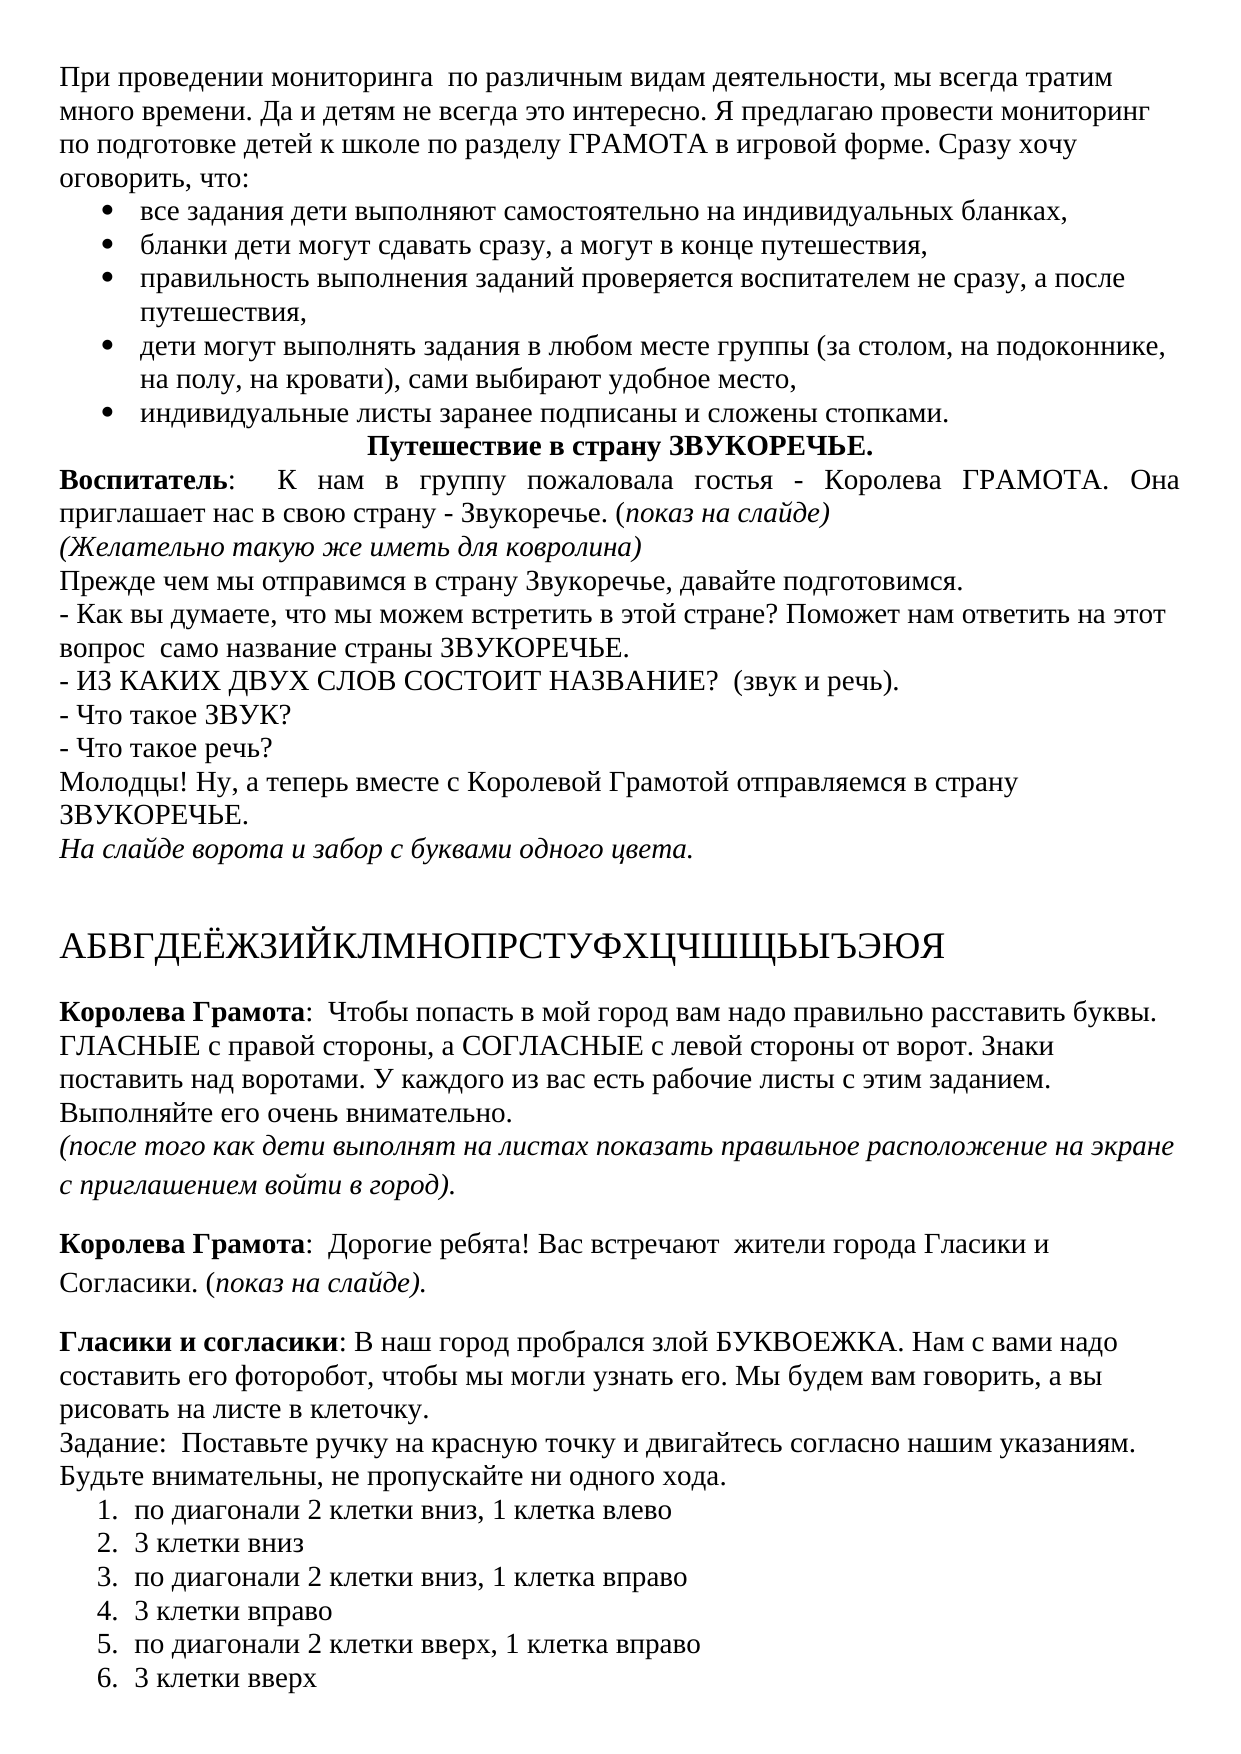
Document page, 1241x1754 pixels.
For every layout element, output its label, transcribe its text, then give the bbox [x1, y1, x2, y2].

text Задание: Поставьте ручку на красную точку и двигайтесь согласно нашим указаниям. Будьте внимательны, не пропускайте ни одного хода. [59, 1425, 1181, 1492]
text Гласики и согласики: В наш город пробрался злой БУКВОЕЖКА. Нам с вами надо составить его фоторобот, чтобы мы могли узнать его. Мы будем вам говорить, а вы рисовать на листе в клеточку. [59, 1324, 1181, 1425]
text - Как вы думаете, что мы можем встретить в этой стране? Поможет нам ответить на этот вопрос само название страны ЗВУКОРЕЧЬЕ. [59, 596, 1181, 663]
text (Желательно такую же иметь для ковролина) [59, 529, 1181, 563]
list 3 клетки вверх [97, 1660, 1181, 1693]
text - Что такое ЗВУК? [59, 697, 1181, 730]
list 3 клетки вниз [97, 1526, 1181, 1559]
list по диагонали 2 клетки вниз, 1 клетка вправо [97, 1559, 1181, 1593]
text Королева Грамота: Чтобы попасть в мой город вам надо правильно расставить буквы. ГЛАСНЫЕ с правой стороны, а СОГЛАСНЫЕ с левой стороны от ворот. Знаки поставить над воротами. У каждого из вас есть рабочие листы с этим заданием. Выполняйте его очень внимательно. [59, 994, 1181, 1128]
list по диагонали 2 клетки вверх, 1 клетка вправо [97, 1626, 1181, 1660]
text Прежде чем мы отправимся в страну Звукоречье, давайте подготовимся. [59, 563, 1181, 596]
text На слайде ворота и забор с буквами одного цвета. [59, 831, 1181, 864]
text - Что такое речь? [59, 730, 1181, 764]
list все задания дети выполняют самостоятельно на индивидуальных бланках, [102, 193, 1181, 227]
list 3 клетки вправо [97, 1593, 1181, 1626]
text Путешествие в страну ЗВУКОРЕЧЬЕ. [59, 428, 1181, 462]
text Королева Грамота: Дорогие ребята! Вас встречают жители города Гласики и Согласики. (показ на слайде). [59, 1226, 1181, 1298]
text Молодцы! Ну, а теперь вместе с Королевой Грамотой отправляемся в страну ЗВУКОРЕЧЬЕ. [59, 764, 1181, 831]
text АБВГДЕЁЖЗИЙКЛМНОПРСТУФХЦЧШЩЬЫЪЭЮЯ [59, 924, 1181, 967]
text (после того как дети выполнят на листах показать правильное расположение на экране с приглашением войти в город). [59, 1128, 1181, 1201]
list правильность выполнения заданий проверяется воспитателем не сразу, а после путешествия, [102, 261, 1181, 328]
text Воспитатель: К нам в группу пожаловала гостья - Королева ГРАМОТА. Она приглашает нас в свою страну - Звукоречье. (показ на слайде) [59, 462, 1181, 529]
list по диагонали 2 клетки вниз, 1 клетка влево [97, 1492, 1181, 1526]
text При проведении мониторинга по различным видам деятельности, мы всегда тратим много времени. Да и детям не всегда это интересно. Я предлагаю провести мониторинг по подготовке детей к школе по разделу ГРАМОТА в игровой форме. Сразу хочу оговорить, что: [59, 59, 1181, 193]
list индивидуальные листы заранее подписаны и сложены стопками. [102, 395, 1181, 428]
list бланки дети могут сдавать сразу, а могут в конце путешествия, [102, 227, 1181, 261]
list дети могут выполнять задания в любом месте группы (за столом, на подоконнике, на полу, на кровати), сами выбирают удобное место, [102, 328, 1181, 395]
text - ИЗ КАКИХ ДВУХ СЛОВ СОСТОИТ НАЗВАНИЕ? (звук и речь). [59, 663, 1181, 697]
